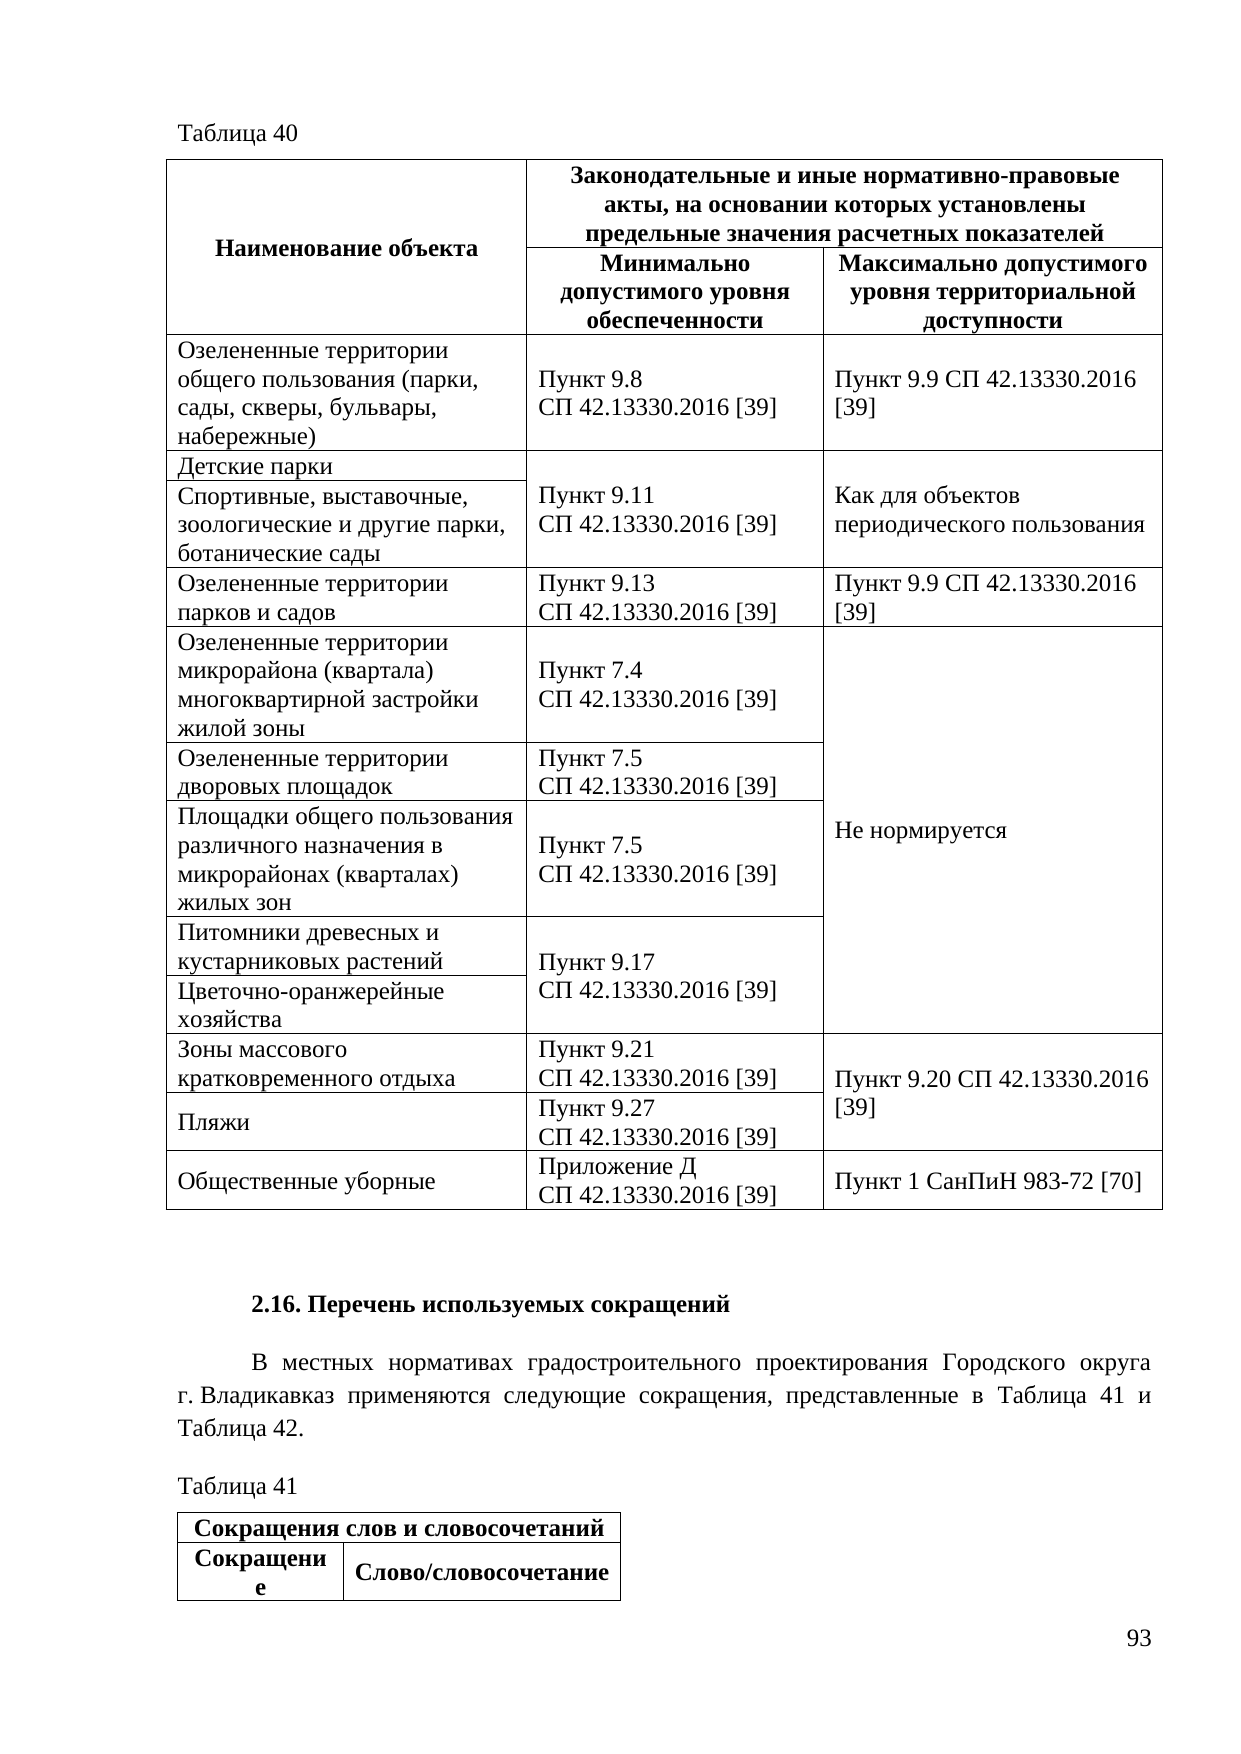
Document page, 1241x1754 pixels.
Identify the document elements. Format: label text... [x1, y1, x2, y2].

table_cell Приложение Д СП 42.13330.2016 [39] [527, 1151, 823, 1209]
table_cell Пункт 1 СанПиН 983-72 [70] [824, 1151, 1162, 1209]
text В местных нормативах градостроительного проектирования Городского округа г. Владикавказ применяются следующие сокращения, представленные в Таблица 41 и Таблица 42. [177, 1347, 1152, 1442]
table_cell Максимально допустимого уровня территориальной доступности [824, 248, 1162, 334]
subtitle 2.16. Перечень используемых сокращений [177, 1289, 1152, 1317]
table_cell Спортивные, выставочные, зоологические и другие парки, ботанические сады [167, 481, 526, 567]
table_cell Детские парки [167, 451, 526, 480]
table_cell Питомники древесных и кустарниковых растений [167, 917, 526, 975]
table_cell Пункт 9.11 СП 42.13330.2016 [39] [527, 451, 823, 567]
table_cell Пункт 9.17 СП 42.13330.2016 [39] [527, 917, 823, 1033]
table_cell Пункт 7.5 СП 42.13330.2016 [39] [527, 801, 823, 916]
table_cell Пункт 9.9 СП 42.13330.2016 [39] [824, 568, 1162, 626]
table_cell Пункт 9.20 СП 42.13330.2016 [39] [824, 1034, 1162, 1150]
table_cell Цветочно-оранжерейные хозяйства [167, 976, 526, 1033]
table_cell Слово/словосочетание [344, 1543, 620, 1600]
table_cell Пункт 9.21 СП 42.13330.2016 [39] [527, 1034, 823, 1092]
table_cell Пункт 7.4 СП 42.13330.2016 [39] [527, 627, 823, 742]
table_cell Сокращение [178, 1543, 343, 1600]
table_cell Как для объектов периодического пользования [824, 451, 1162, 567]
table_cell Пункт 9.27 СП 42.13330.2016 [39] [527, 1093, 823, 1150]
table_cell Пункт 7.5 СП 42.13330.2016 [39] [527, 743, 823, 800]
table_cell Площадки общего пользования различного назначения в микрорайонах (кварталах) жилых зон [167, 801, 526, 916]
table_cell Озелененные территории парков и садов [167, 568, 526, 626]
table_cell Минимально допустимого уровня обеспеченности [527, 248, 823, 334]
table_cell Пункт 9.13 СП 42.13330.2016 [39] [527, 568, 823, 626]
table_cell Пункт 9.9 СП 42.13330.2016 [39] [824, 335, 1162, 450]
table_cell Озелененные территории общего пользования (парки, сады, скверы, бульвары, набережные) [167, 335, 526, 450]
table_cell Озелененные территории дворовых площадок [167, 743, 526, 800]
table_cell Не нормируется [824, 627, 1162, 1033]
table_header Наименование объекта [167, 160, 526, 334]
table_header Законодательные и иные нормативно-правовые акты, на основании которых установлены предельные значения расчетных показателей [527, 160, 1162, 247]
table_cell Пляжи [167, 1093, 526, 1150]
table_cell Озелененные территории микрорайона (квартала) многоквартирной застройки жилой зоны [167, 627, 526, 742]
table_cell Зоны массового кратковременного отдыха [167, 1034, 526, 1092]
table_cell Пункт 9.8 СП 42.13330.2016 [39] [527, 335, 823, 450]
table_cell Общественные уборные [167, 1151, 526, 1209]
table_header Сокращения слов и словосочетаний [178, 1513, 620, 1542]
